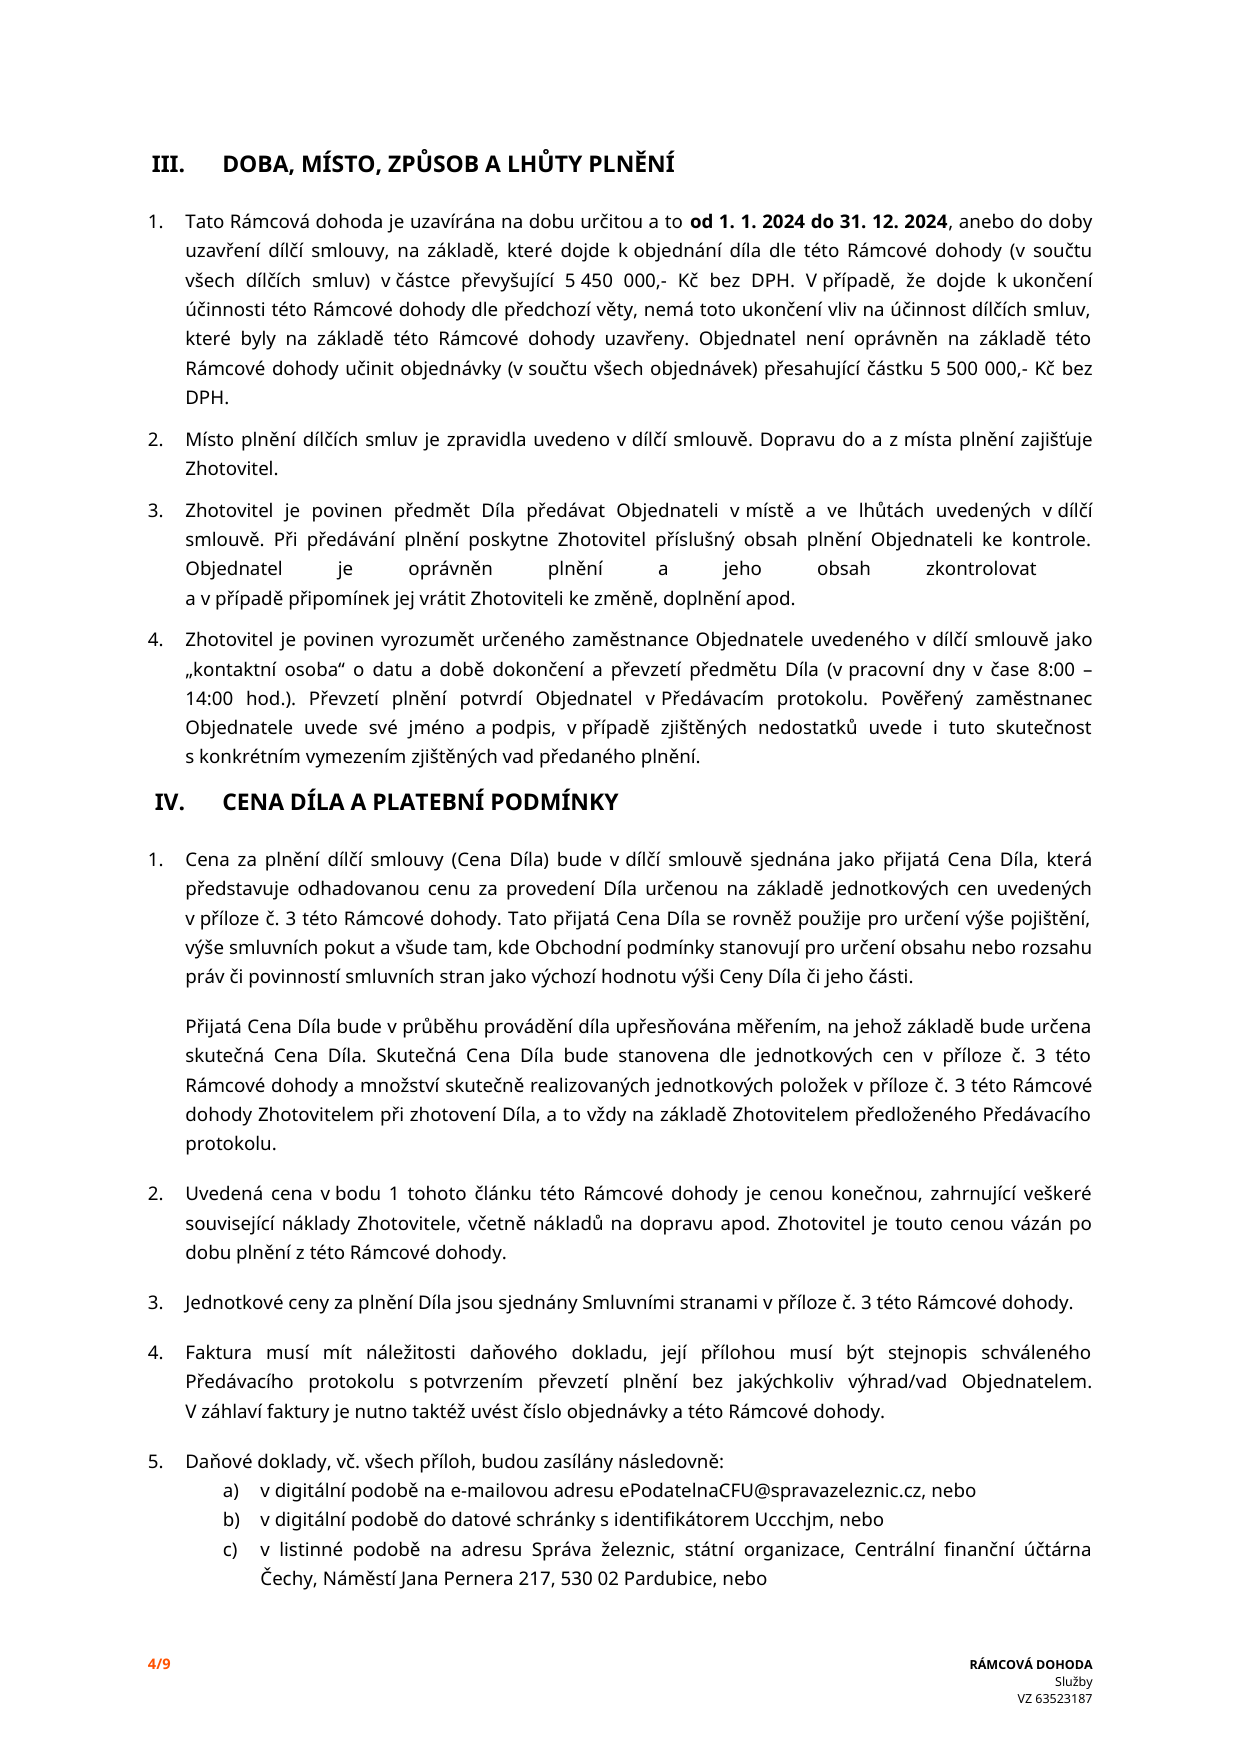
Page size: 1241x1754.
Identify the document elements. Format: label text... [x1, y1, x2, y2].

list CENA DÍLA A PLATEBNÍ PODMÍNKY [185, 785, 1093, 817]
list Cena za plnění dílčí smlouvy (Cena Díla) bude v dílčí smlouvě sjednána jako přijatá Cena Díla, která představuje odhadovanou cenu za provedení Díla určenou na základě jednotkových cen uvedených v příloze č. 3 této Rámcové dohody. Tato přijatá Cena Díla se rovněž použije pro určení výše pojištění, výše smluvních pokut a všude tam, kde Obchodní podmínky stanovují pro určení obsahu nebo rozsahu práv či povinností smluvních stran jako výchozí hodnotu výši Ceny Díla či jeho části. [148, 846, 1093, 989]
list Přijatá Cena Díla bude v průběhu provádění díla upřesňována měřením, na jehož základě bude určena skutečná Cena Díla. Skutečná Cena Díla bude stanovena dle jednotkových cen v příloze č. 3 této Rámcové dohody a množství skutečně realizovaných jednotkových položek v příloze č. 3 této Rámcové dohody Zhotovitelem při zhotovení Díla, a to vždy na základě Zhotovitelem předloženého Předávacího protokolu. [185, 1013, 1093, 1156]
list Jednotkové ceny za plnění Díla jsou sjednány Smluvními stranami v příloze č. 3 této Rámcové dohody. [148, 1289, 1093, 1315]
list Faktura musí mít náležitosti daňového dokladu, její přílohou musí být stejnopis schváleného Předávacího protokolu s potvrzením převzetí plnění bez jakýchkoliv výhrad/vad Objednatelem. V záhlaví faktury je nutno taktéž uvést číslo objednávky a této Rámcové dohody. [148, 1339, 1093, 1423]
list Uvedená cena v bodu 1 tohoto článku této Rámcové dohody je cenou konečnou, zahrnující veškeré související náklady Zhotovitele, včetně nákladů na dopravu apod. Zhotovitel je touto cenou vázán po dobu plnění z této Rámcové dohody. [148, 1181, 1093, 1265]
list v listinné podobě na adresu Správa železnic, státní organizace, Centrální finanční účtárna Čechy, Náměstí Jana Pernera 217, 530 02 Pardubice, nebo [223, 1536, 1093, 1591]
text Místo plnění dílčích smluv je zpravidla uvedeno v dílčí smlouvě. Dopravu do a z místa plnění zajišťuje Zhotovitel. [148, 426, 1093, 481]
list v digitální podobě do datové schránky s identifikátorem Uccchjm, nebo [223, 1507, 1093, 1532]
list Daňové doklady, vč. všech příloh, budou zasílány následovně: [148, 1448, 1093, 1474]
list Tato Rámcová dohoda je uzavírána na dobu určitou a to od 1. 1. 2024 do 31. 12. 2024, anebo do doby uzavření dílčí smlouvy, na základě, které dojde k objednání díla dle této Rámcové dohody (v součtu všech dílčích smluv) v částce převyšující 5 450 000,- Kč bez DPH. V případě, že dojde k ukončení účinnosti této Rámcové dohody dle předchozí věty, nemá toto ukončení vliv na účinnost dílčích smluv, které byly na základě této Rámcové dohody uzavřeny. Objednatel není oprávněn na základě této Rámcové dohody učinit objednávky (v součtu všech objednávek) přesahující částku 5 500 000,- Kč bez DPH. [148, 208, 1093, 410]
text Zhotovitel je povinen předmět Díla předávat Objednateli v místě a ve lhůtách uvedených v dílčí smlouvě. Při předávání plnění poskytne Zhotovitel příslušný obsah plnění Objednateli ke kontrole. Objednatel je oprávněn plnění a jeho obsah zkontrolovat a v případě připomínek jej vrátit Zhotoviteli ke změně, doplnění apod. [148, 497, 1093, 610]
text Zhotovitel je povinen vyrozumět určeného zaměstnance Objednatele uvedeného v dílčí smlouvě jako „kontaktní osoba“ o datu a době dokončení a převzetí předmětu Díla (v pracovní dny v čase 8:00 – 14:00 hod.). Převzetí plnění potvrdí Objednatel v Předávacím protokolu. Pověřený zaměstnanec Objednatele uvede své jméno a podpis, v případě zjištěných nedostatků uvede i tuto skutečnost s konkrétním vymezením zjištěných vad předaného plnění. [148, 627, 1093, 769]
list v digitální podobě na e-mailovou adresu ePodatelnaCFU@spravazeleznic.cz, nebo [223, 1477, 1093, 1503]
list DOBA, MÍSTO, ZPŮSOB A LHŮTY PLNĚNÍ [185, 148, 1093, 179]
